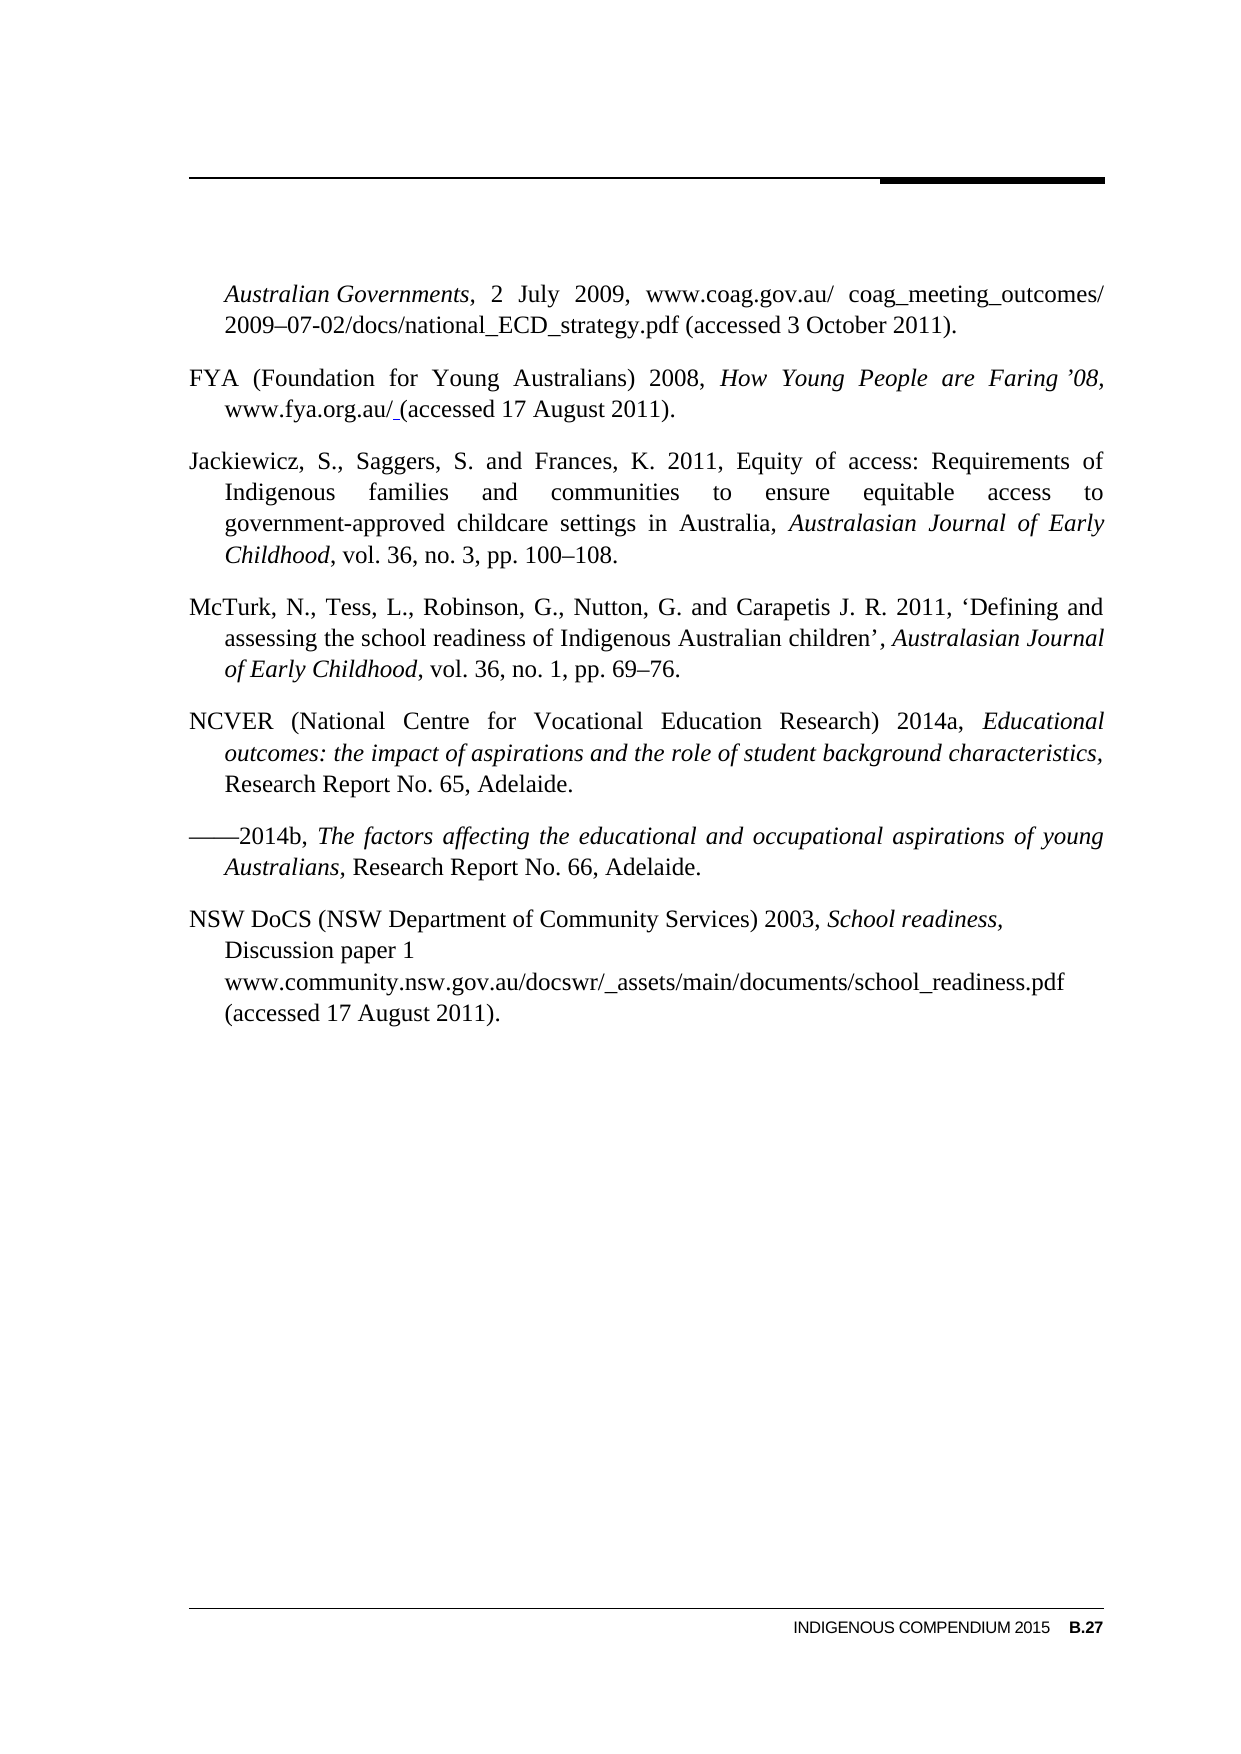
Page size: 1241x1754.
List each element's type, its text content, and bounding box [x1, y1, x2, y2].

text McTurk, N., Tess, L., Robinson, G., Nutton, G. and Carapetis J. R. 2011, ‘Defining and assessing the school readiness of Indigenous Australian children’, Australasian Journal of Early Childhood, vol. 36, no. 1, pp. 69–76. [189, 589, 1104, 683]
text NSW DoCS (NSW Department of Community Services) 2003, School readiness, Discussion paper 1 www.community.nsw.gov.au/docswr/_assets/main/documents/school_readiness.pdf (accessed 17 August 2011). [189, 902, 1104, 1027]
text NCVER (National Centre for Vocational Education Research) 2014a, Educational outcomes: the impact of aspirations and the role of student background characteristics, Research Report No. 65, Adelaide. [189, 704, 1104, 798]
text ——2014b, The factors affecting the educational and occupational aspirations of young Australians, Research Report No. 66, Adelaide. [189, 818, 1104, 881]
text Jackiewicz, S., Saggers, S. and Frances, K. 2011, Equity of access: Requirements of Indigenous families and communities to ensure equitable access to government-approved childcare settings in Australia, Australasian Journal of Early Childhood, vol. 36, no. 3, pp. 100–108. [189, 443, 1104, 568]
text FYA (Foundation for Young Australians) 2008, How Young People are Faring ’08, www.fya.org.au/ (accessed 17 August 2011). [189, 360, 1104, 423]
